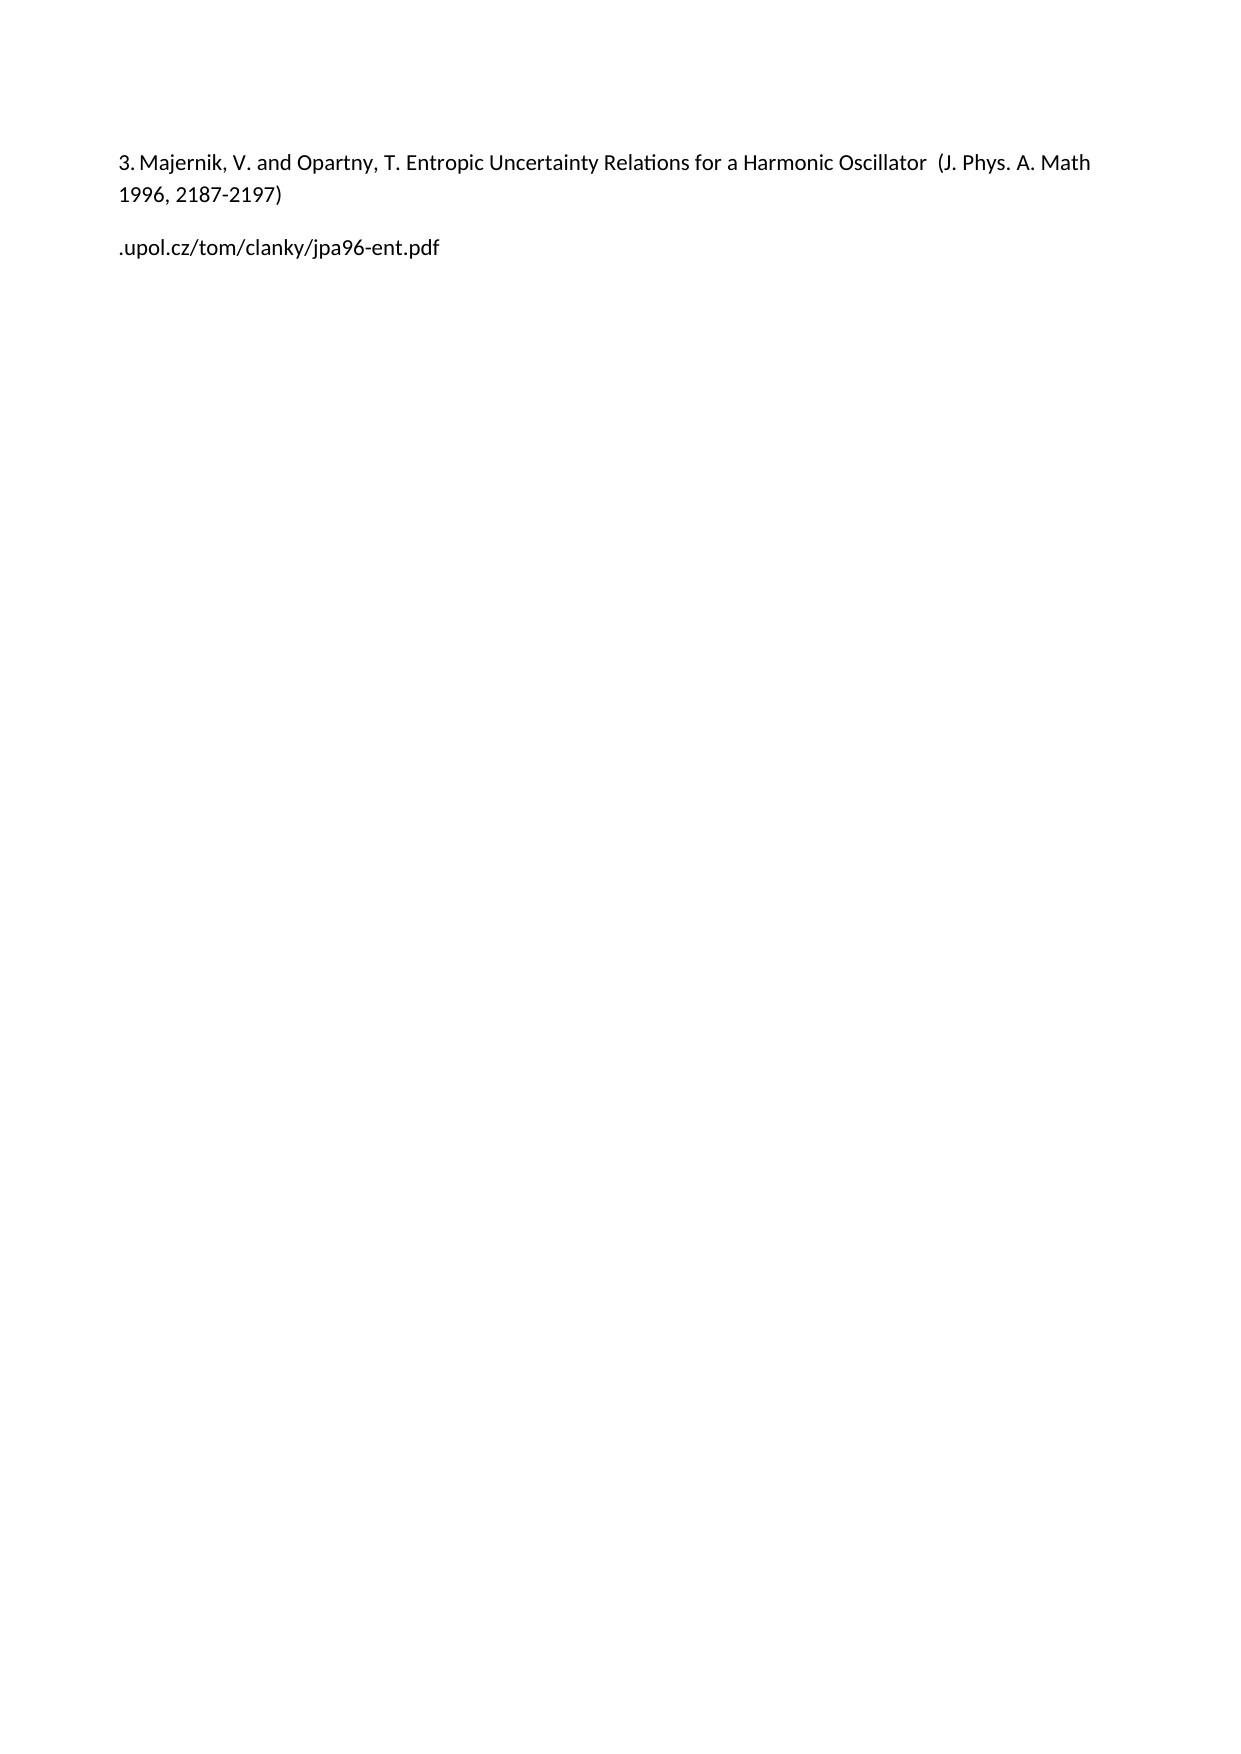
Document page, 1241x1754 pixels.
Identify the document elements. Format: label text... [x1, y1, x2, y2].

text .upol.cz/tom/clanky/jpa96-ent.pdf [118, 233, 1122, 261]
text 3. Majernik, V. and Opartny, T. Entropic Uncertainty Relations for a Harmonic Oscillator (J. Phys. A. Math 1996, 2187-2197) [118, 148, 1122, 208]
